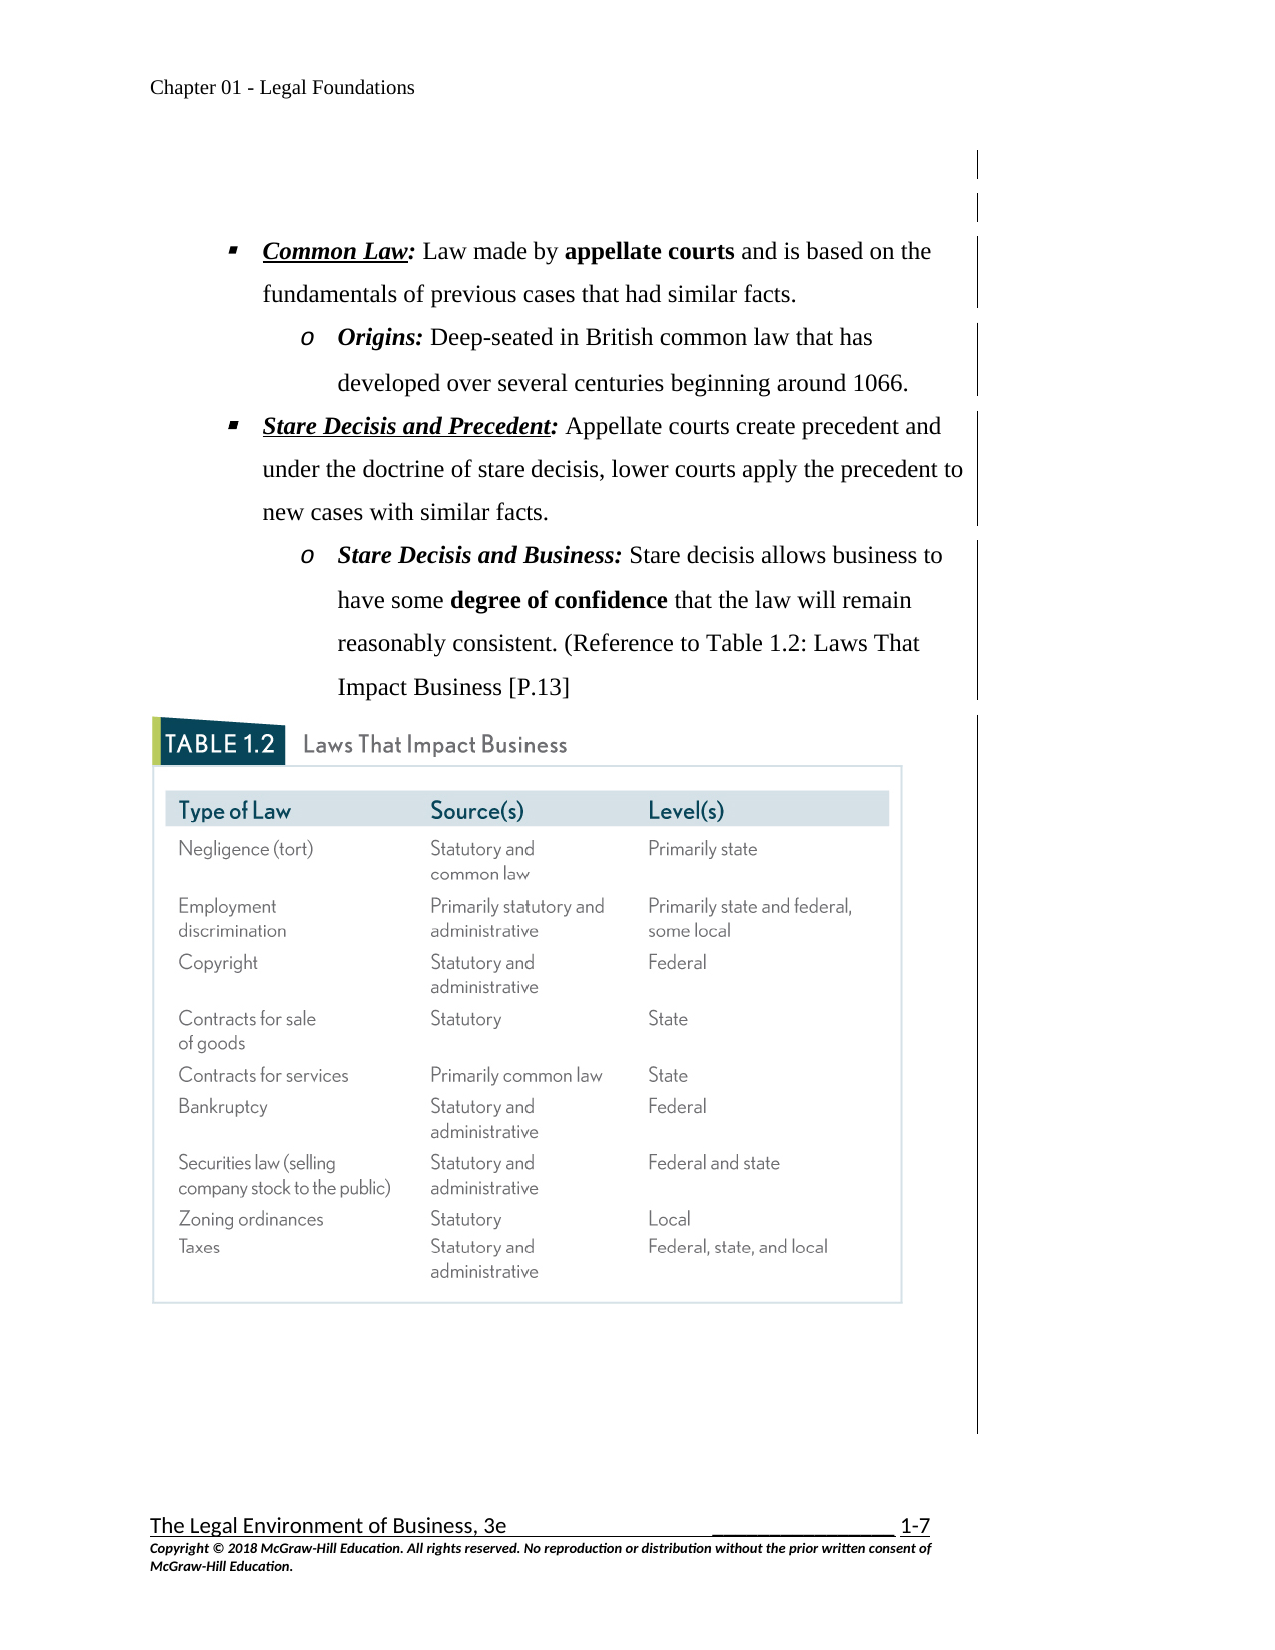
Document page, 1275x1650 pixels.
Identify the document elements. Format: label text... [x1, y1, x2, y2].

picture [150, 714, 905, 1305]
list Stare Decisis and Business: Stare decisis allows business to have some degree of confidence that the law will remain reasonably consistent. (Reference to Table 1.2: Laws That Impact Business [P.13] [300, 540, 977, 700]
list Common Law: Law made by appellate courts and is based on the fundamentals of previous cases that had similar facts. [225, 236, 977, 308]
list Origins: Deep-seated in British common law that has developed over several centuries beginning around 1066. [300, 322, 977, 396]
list Stare Decisis and Precedent: Appellate courts create precedent and under the doctrine of stare decisis, lower courts apply the precedent to new cases with similar facts. [225, 411, 977, 526]
